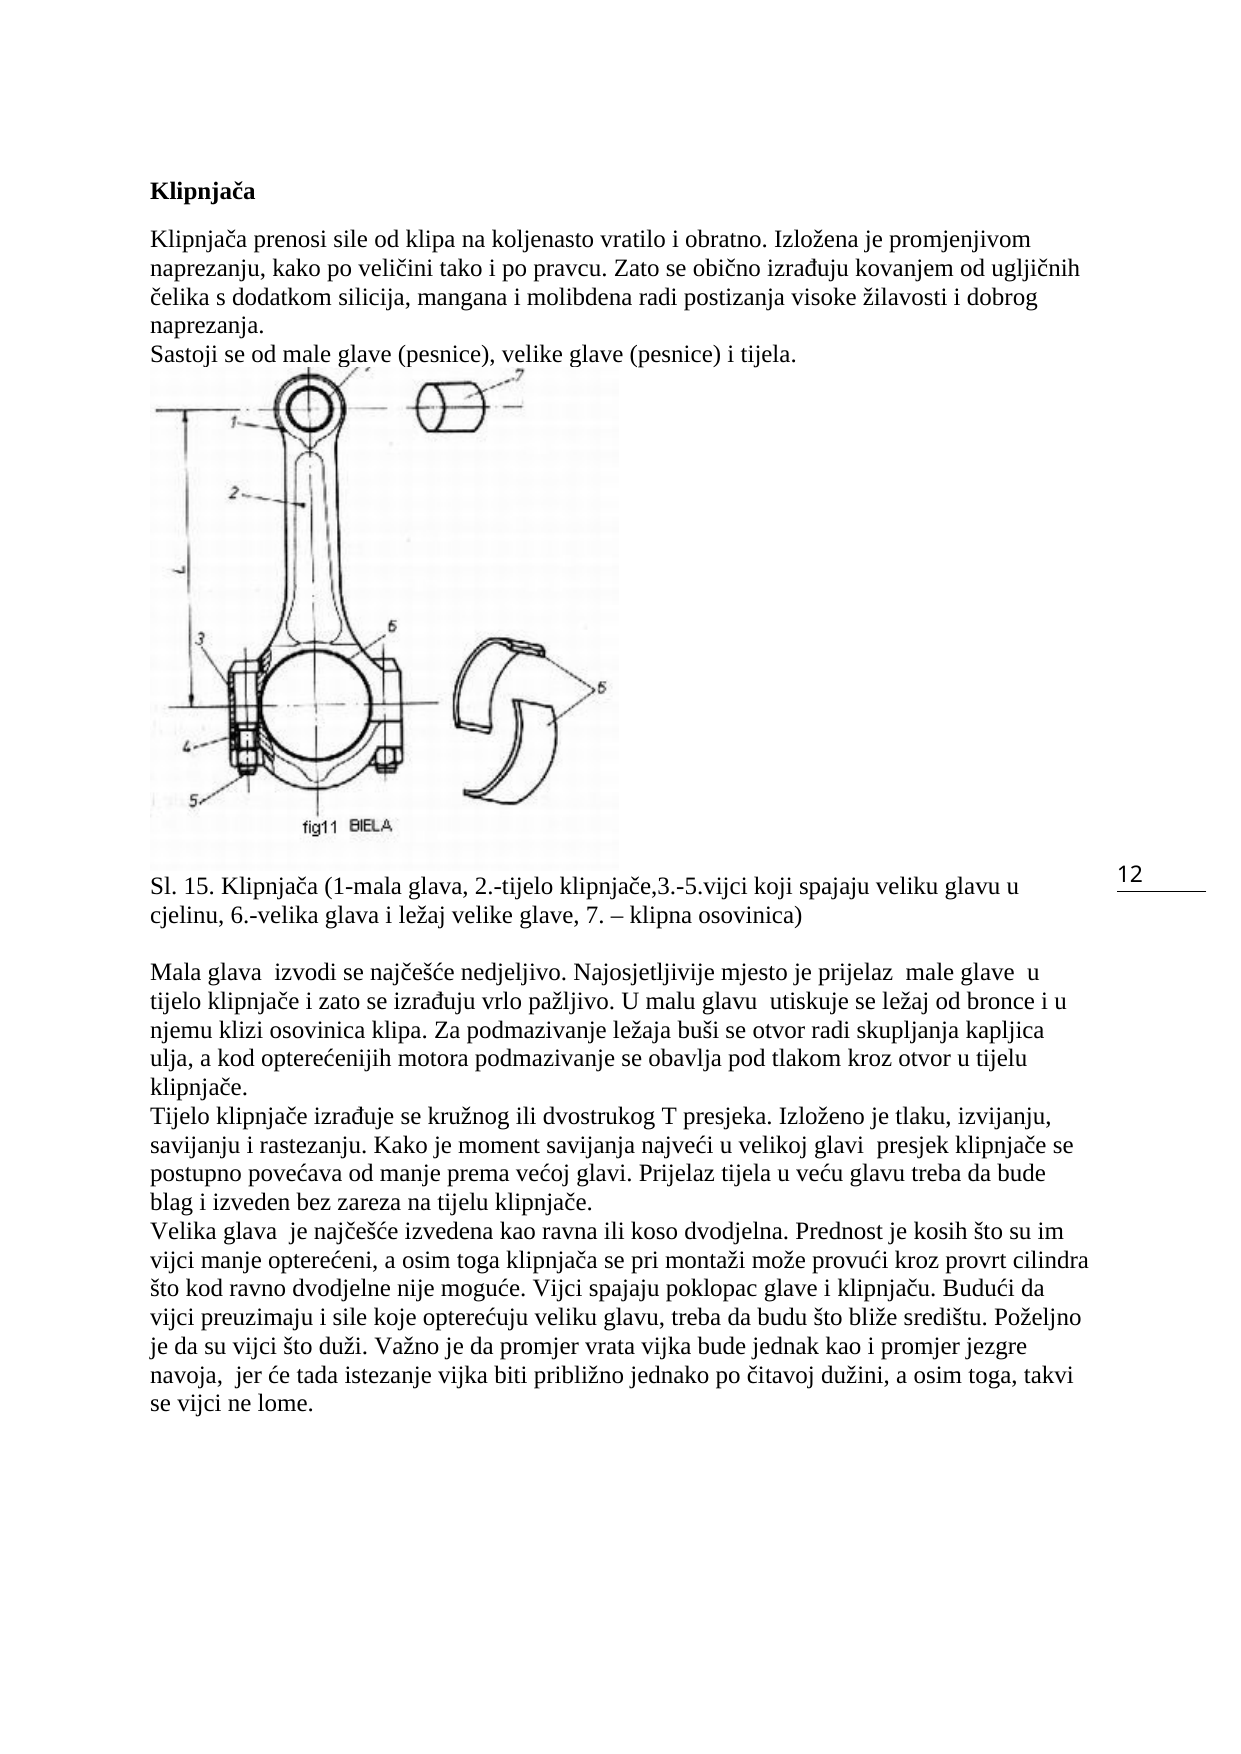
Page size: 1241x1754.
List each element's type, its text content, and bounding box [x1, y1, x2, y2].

text Velika glava je najčešće izvedena kao ravna ili koso dvodjelna. Prednost je kosih što su im vijci manje opterećeni, a osim toga klipnjača se pri montaži može provući kroz provrt cilindra što kod ravno dvodjelne nije moguće. Vijci spajaju poklopac glave i klipnjaču. Budući da vijci preuzimaju i sile koje opterećuju veliku glavu, treba da budu što bliže središtu. Poželjno je da su vijci što duži. Važno je da promjer vrata vijka bude jednak kao i promjer jezgre navoja, jer će tada istezanje vijka biti približno jednako po čitavoj dužini, a osim toga, takvi se vijci ne lome. [150, 1216, 1090, 1417]
text Tijelo klipnjače izrađuje se kružnog ili dvostrukog T presjeka. Izloženo je tlaku, izvijanju, savijanju i rastezanju. Kako je moment savijanja najveći u velikoj glavi presjek klipnjače se postupno povećava od manje prema većoj glavi. Prijelaz tijela u veću glavu treba da bude blag i izveden bez zareza na tijelu klipnjače. [150, 1101, 1090, 1216]
text Sastoji se od male glave (pesnice), velike glave (pesnice) i tijela. [150, 339, 1090, 368]
text Sl. 15. Klipnjača (1-mala glava, 2.-tijelo klipnjače,3.-5.vijci koji spajaju veliku glavu u cjelinu, 6.-velika glava i ležaj velike glave, 7. – klipna osovinica) [150, 871, 1090, 928]
text Klipnjača [150, 176, 1090, 205]
text Mala glava izvodi se najčešće nedjeljivo. Najosjetljivije mjesto je prijelaz male glave u tijelo klipnjače i zato se izrađuju vrlo pažljivo. U malu glavu utiskuje se ležaj od bronce i u njemu klizi osovinica klipa. Za podmazivanje ležaja buši se otvor radi skupljanja kapljica ulja, a kod opterećenijih motora podmazivanje se obavlja pod tlakom kroz otvor u tijelu klipnjače. [150, 957, 1090, 1101]
text Klipnjača prenosi sile od klipa na koljenasto vratilo i obratno. Izložena je promjenjivom naprezanju, kako po veličini tako i po pravcu. Zato se obično izrađuju kovanjem od ugljičnih čelika s dodatkom silicija, mangana i molibdena radi postizanja visoke žilavosti i dobrog naprezanja. [150, 224, 1090, 339]
picture [150, 367, 619, 871]
